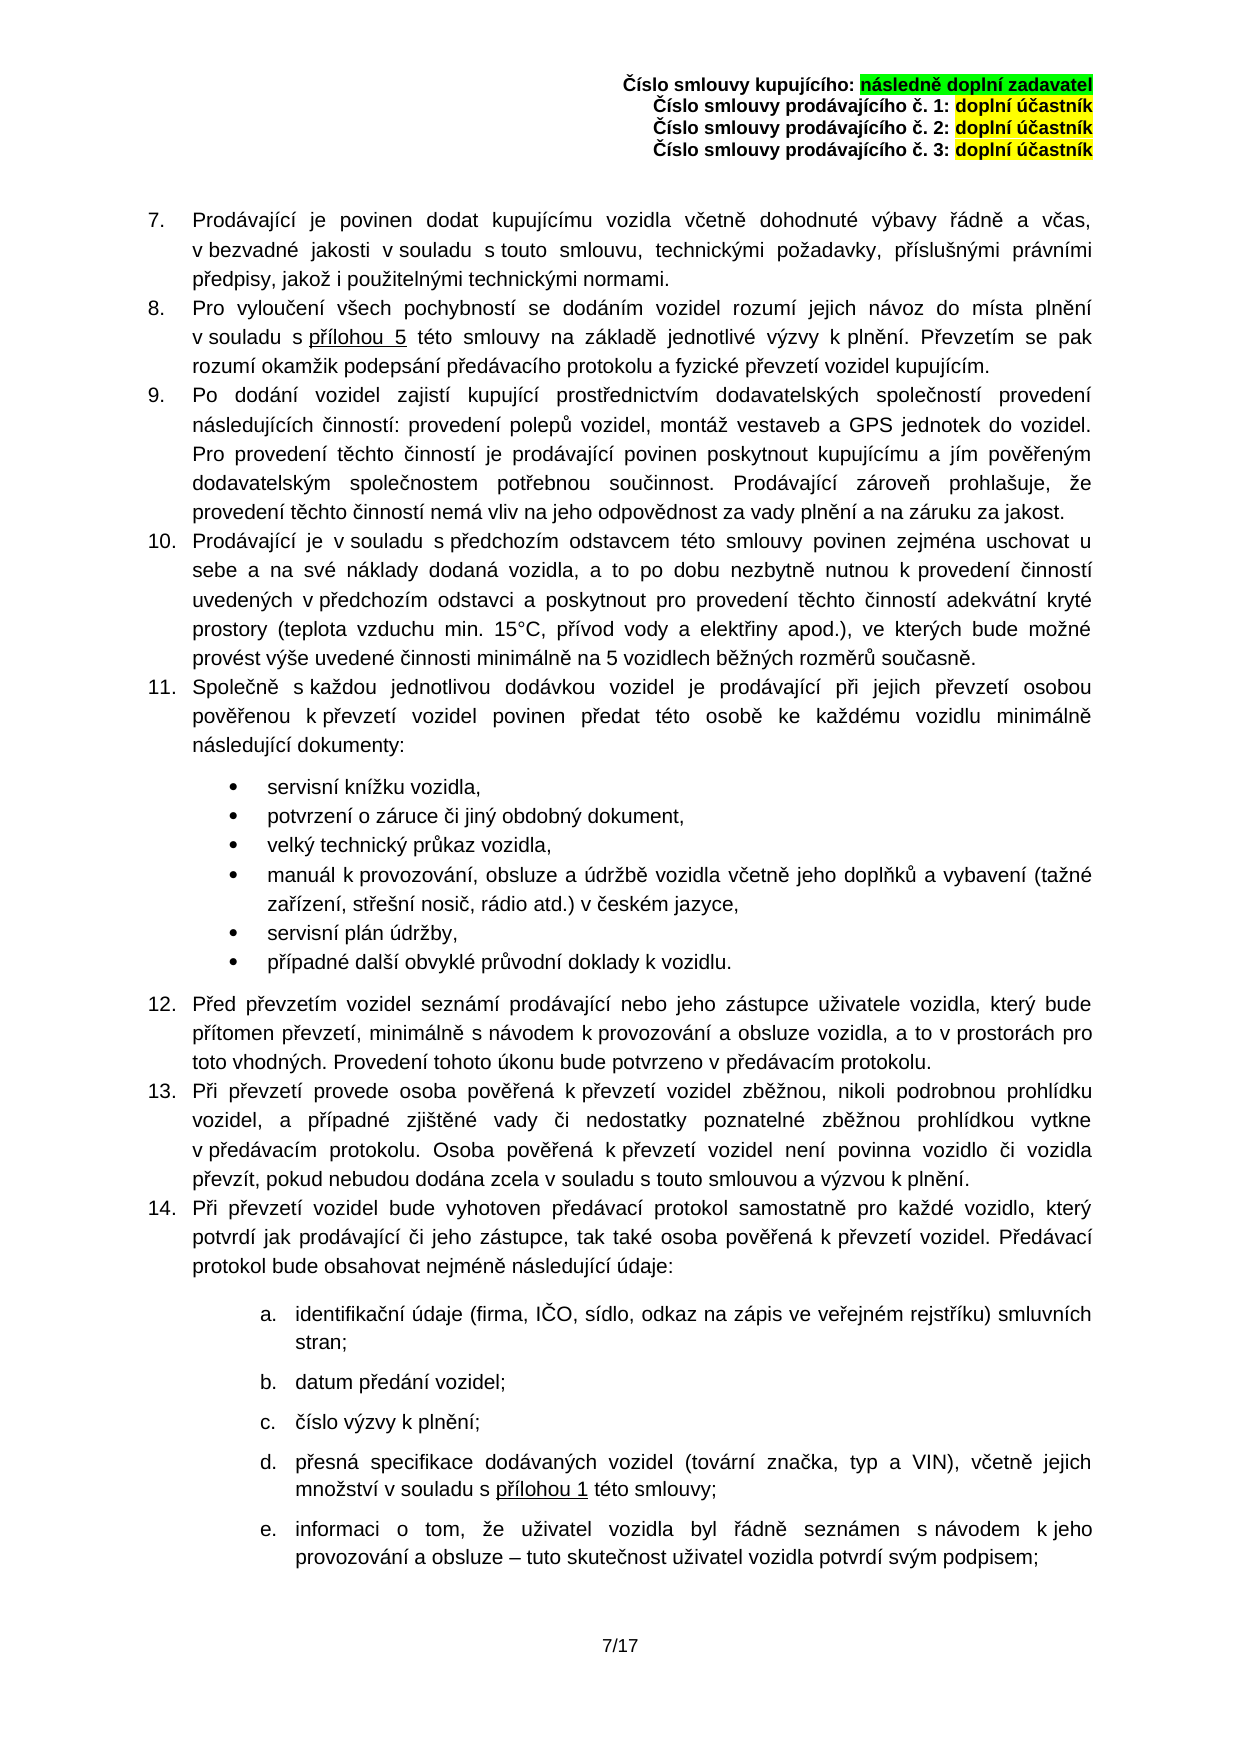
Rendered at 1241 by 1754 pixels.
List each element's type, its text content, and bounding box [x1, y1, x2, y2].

list Po dodání vozidel zajistí kupující prostřednictvím dodavatelských společností provedení následujících činností: provedení polepů vozidel, montáž vestaveb a GPS jednotek do vozidel. Pro provedení těchto činností je prodávající povinen poskytnout kupujícímu a jím pověřeným dodavatelským společnostem potřebnou součinnost. Prodávající zároveň prohlašuje, že provedení těchto činností nemá vliv na jeho odpovědnost za vady plnění a na záruku za jakost. [148, 378, 1093, 524]
list přesná specifikace dodávaných vozidel (tovární značka, typ a VIN), včetně jejich množství v souladu s přílohou 1 této smlouvy; [260, 1449, 1093, 1501]
list Při převzetí vozidel bude vyhotoven předávací protokol samostatně pro každé vozidlo, který potvrdí jak prodávající či jeho zástupce, tak také osoba pověřená k převzetí vozidel. Předávací protokol bude obsahovat nejméně následující údaje: [148, 1191, 1093, 1278]
list manuál k provozování, obsluze a údržbě vozidla včetně jeho doplňků a vybavení (tažné zařízení, střešní nosič, rádio atd.) v českém jazyce, [229, 857, 1093, 916]
list servisní plán údržby, [229, 916, 1093, 945]
list případné další obvyklé průvodní doklady k vozidlu. [229, 945, 1093, 974]
list informaci o tom, že uživatel vozidla byl řádně seznámen s návodem k jeho provozování a obsluze – tuto skutečnost uživatel vozidla potvrdí svým podpisem; [260, 1517, 1093, 1568]
list Při převzetí provede osoba pověřená k převzetí vozidel zběžnou, nikoli podrobnou prohlídku vozidel, a případné zjištěné vady či nedostatky poznatelné zběžnou prohlídkou vytkne v předávacím protokolu. Osoba pověřená k převzetí vozidel není povinna vozidlo či vozidla převzít, pokud nebudou dodána zcela v souladu s touto smlouvou a výzvou k plnění. [148, 1074, 1093, 1191]
list číslo výzvy k plnění; [260, 1409, 1093, 1433]
list Společně s každou jednotlivou dodávkou vozidel je prodávající při jejich převzetí osobou pověřenou k převzetí vozidel povinen předat této osobě ke každému vozidlu minimálně následující dokumenty: [148, 670, 1093, 757]
list Prodávající je v souladu s předchozím odstavcem této smlouvy povinen zejména uschovat u sebe a na své náklady dodaná vozidla, a to po dobu nezbytně nutnou k provedení činností uvedených v předchozím odstavci a poskytnout pro provedení těchto činností adekvátní kryté prostory (teplota vzduchu min. 15°C, přívod vody a elektřiny apod.), ve kterých bude možné provést výše uvedené činnosti minimálně na 5 vozidlech běžných rozměrů současně. [148, 524, 1093, 670]
list servisní knížku vozidla, [229, 770, 1093, 799]
list identifikační údaje (firma, IČO, sídlo, odkaz na zápis ve veřejném rejstříku) smluvních stran; [260, 1302, 1093, 1353]
list velký technický průkaz vozidla, [229, 828, 1093, 857]
list Pro vyloučení všech pochybností se dodáním vozidel rozumí jejich návoz do místa plnění v souladu s přílohou 5 této smlouvy na základě jednotlivé výzvy k plnění. Převzetím se pak rozumí okamžik podepsání předávacího protokolu a fyzické převzetí vozidel kupujícím. [148, 291, 1093, 378]
list potvrzení o záruce či jiný obdobný dokument, [229, 799, 1093, 828]
list datum předání vozidel; [260, 1369, 1093, 1393]
list Před převzetím vozidel seznámí prodávající nebo jeho zástupce uživatele vozidla, který bude přítomen převzetí, minimálně s návodem k provozování a obsluze vozidla, a to v prostorách pro toto vhodných. Provedení tohoto úkonu bude potvrzeno v předávacím protokolu. [148, 986, 1093, 1074]
list Prodávající je povinen dodat kupujícímu vozidla včetně dohodnuté výbavy řádně a včas, v bezvadné jakosti v souladu s touto smlouvu, technickými požadavky, příslušnými právními předpisy, jakož i použitelnými technickými normami. [148, 203, 1093, 291]
